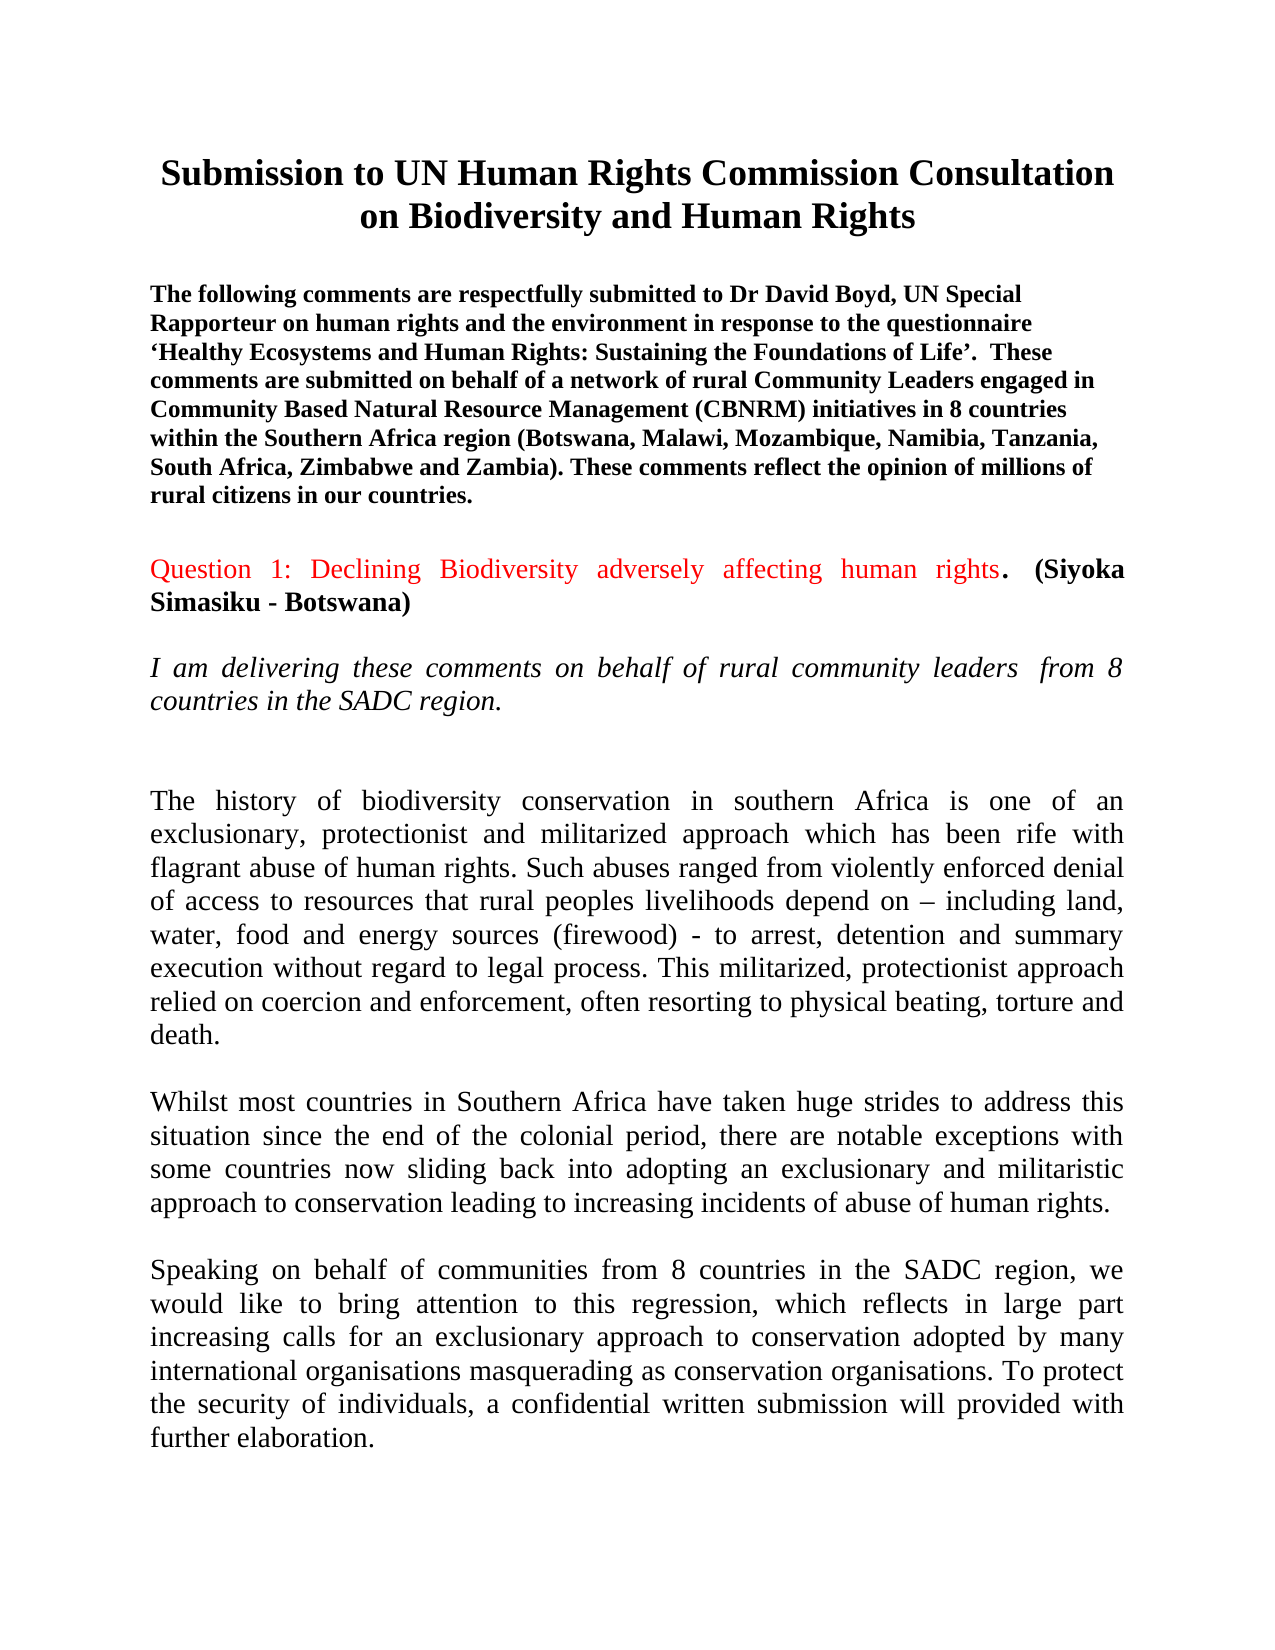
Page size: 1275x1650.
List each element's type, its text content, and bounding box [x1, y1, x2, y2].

text Question 1: Declining Biodiversity adversely affecting human rights. (Siyoka Simasiku - Botswana) [150, 552, 1125, 617]
text The history of biodiversity conservation in southern Africa is one of an exclusionary, protectionist and militarized approach which has been rife with flagrant abuse of human rights. Such abuses ranged from violently enforced denial of access to resources that rural peoples livelihoods depend on – including land, water, food and energy sources (firewood) - to arrest, detention and summary execution without regard to legal process. This militarized, protectionist approach relied on coercion and enforcement, often resorting to physical beating, torture and death. [150, 783, 1125, 1051]
text Speaking on behalf of communities from 8 countries in the SADC region, we would like to bring attention to this regression, which reflects in large part increasing calls for an exclusionary approach to conservation adopted by many international organisations masquerading as conservation organisations. To protect the security of individuals, a confidential written submission will provided with further elaboration. [150, 1252, 1125, 1453]
text The following comments are respectfully submitted to Dr David Boyd, UN Special Rapporteur on human rights and the environment in response to the questionnaire ‘Healthy Ecosystems and Human Rights: Sustaining the Foundations of Life’. These comments are submitted on behalf of a network of rural Community Leaders engaged in Community Based Natural Resource Management (CBNRM) initiatives in 8 countries within the Southern Africa region (Botswana, Malawi, Mozambique, Namibia, Tanzania, South Africa, Zimbabwe and Zambia). These comments reflect the opinion of millions of rural citizens in our countries. [150, 279, 1125, 509]
text I am delivering these comments on behalf of rural community leaders from 8 countries in the SADC region. [150, 650, 1125, 717]
text Submission to UN Human Rights Commission Consultation on Biodiversity and Human Rights [150, 150, 1125, 236]
text Whilst most countries in Southern Africa have taken huge strides to address this situation since the end of the colonial period, there are notable exceptions with some countries now sliding back into adopting an exclusionary and militaristic approach to conservation leading to increasing incidents of abuse of human rights. [150, 1084, 1125, 1219]
